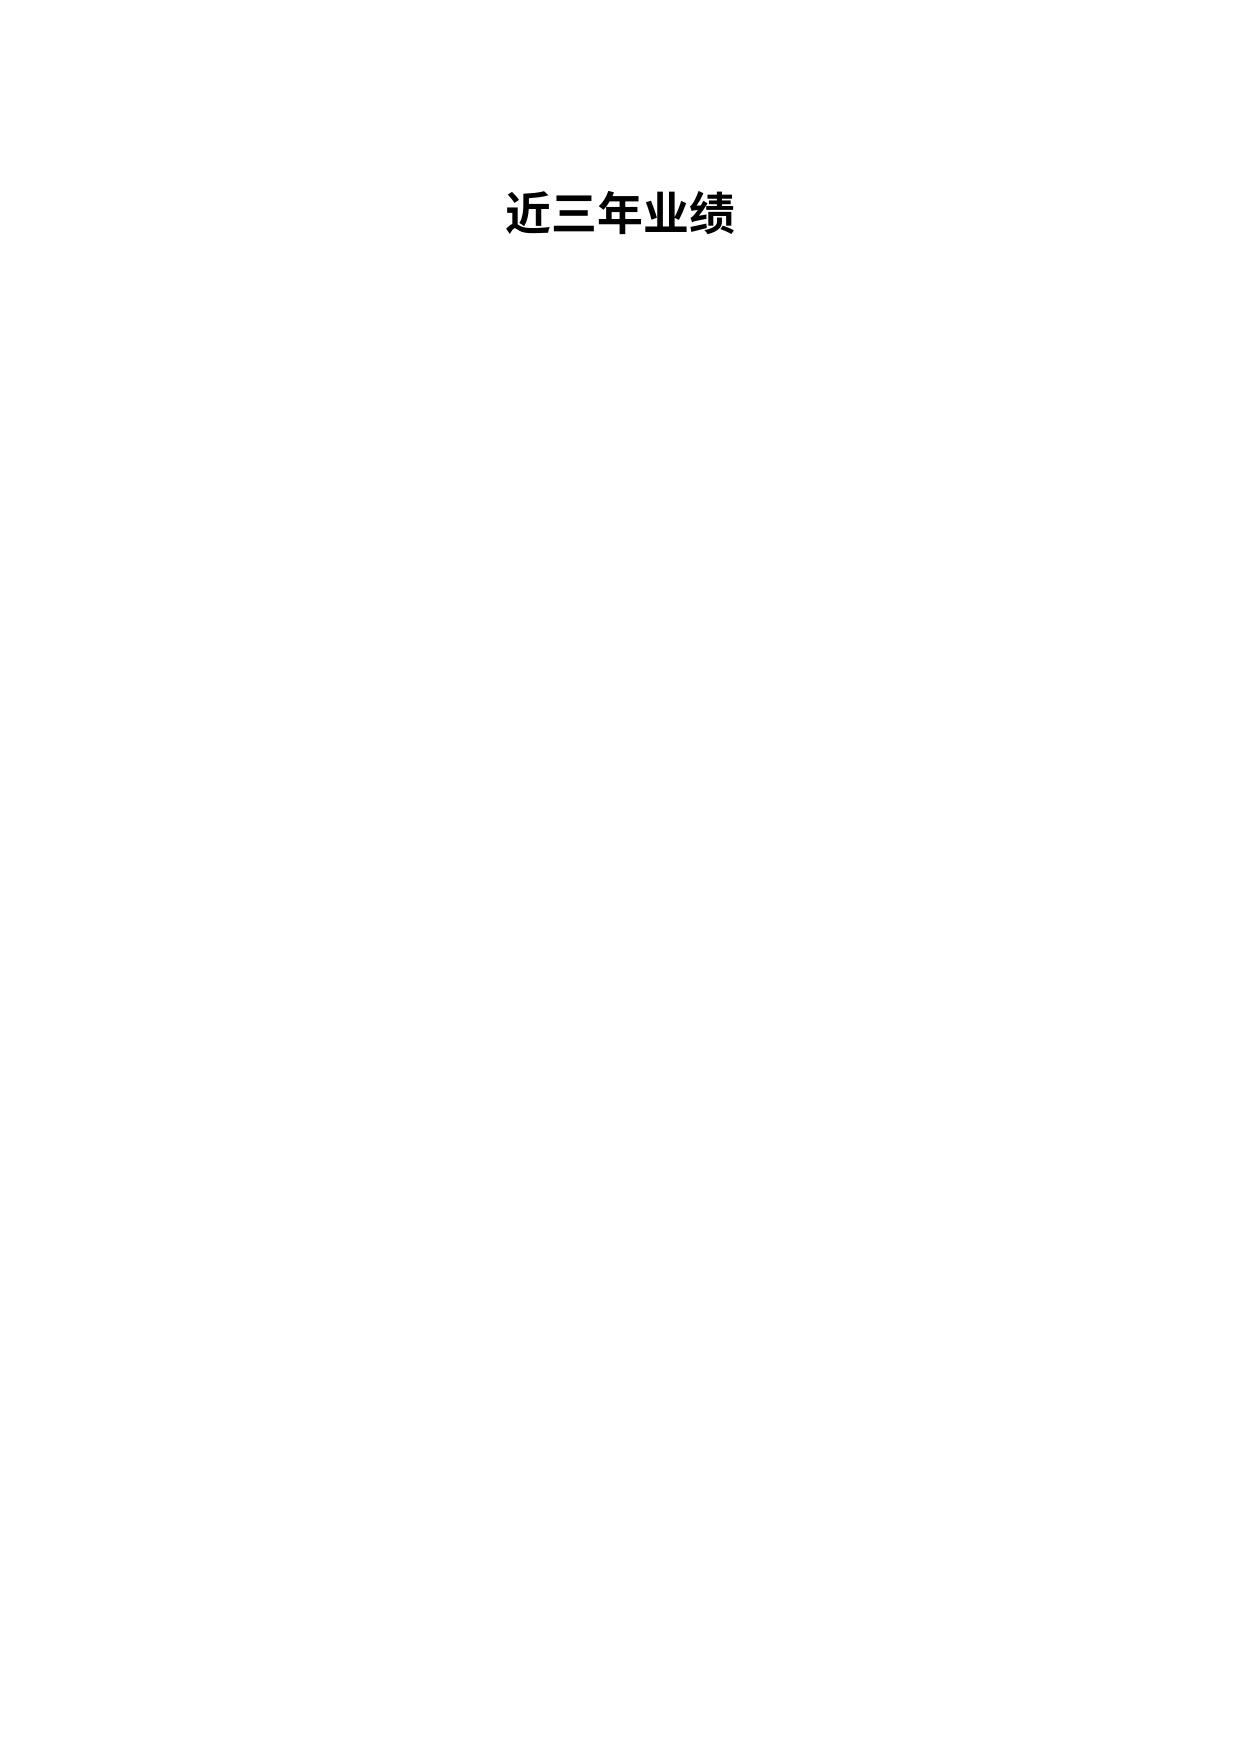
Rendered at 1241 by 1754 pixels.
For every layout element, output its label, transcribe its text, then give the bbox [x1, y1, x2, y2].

text 近三年业绩 [187, 162, 1053, 259]
